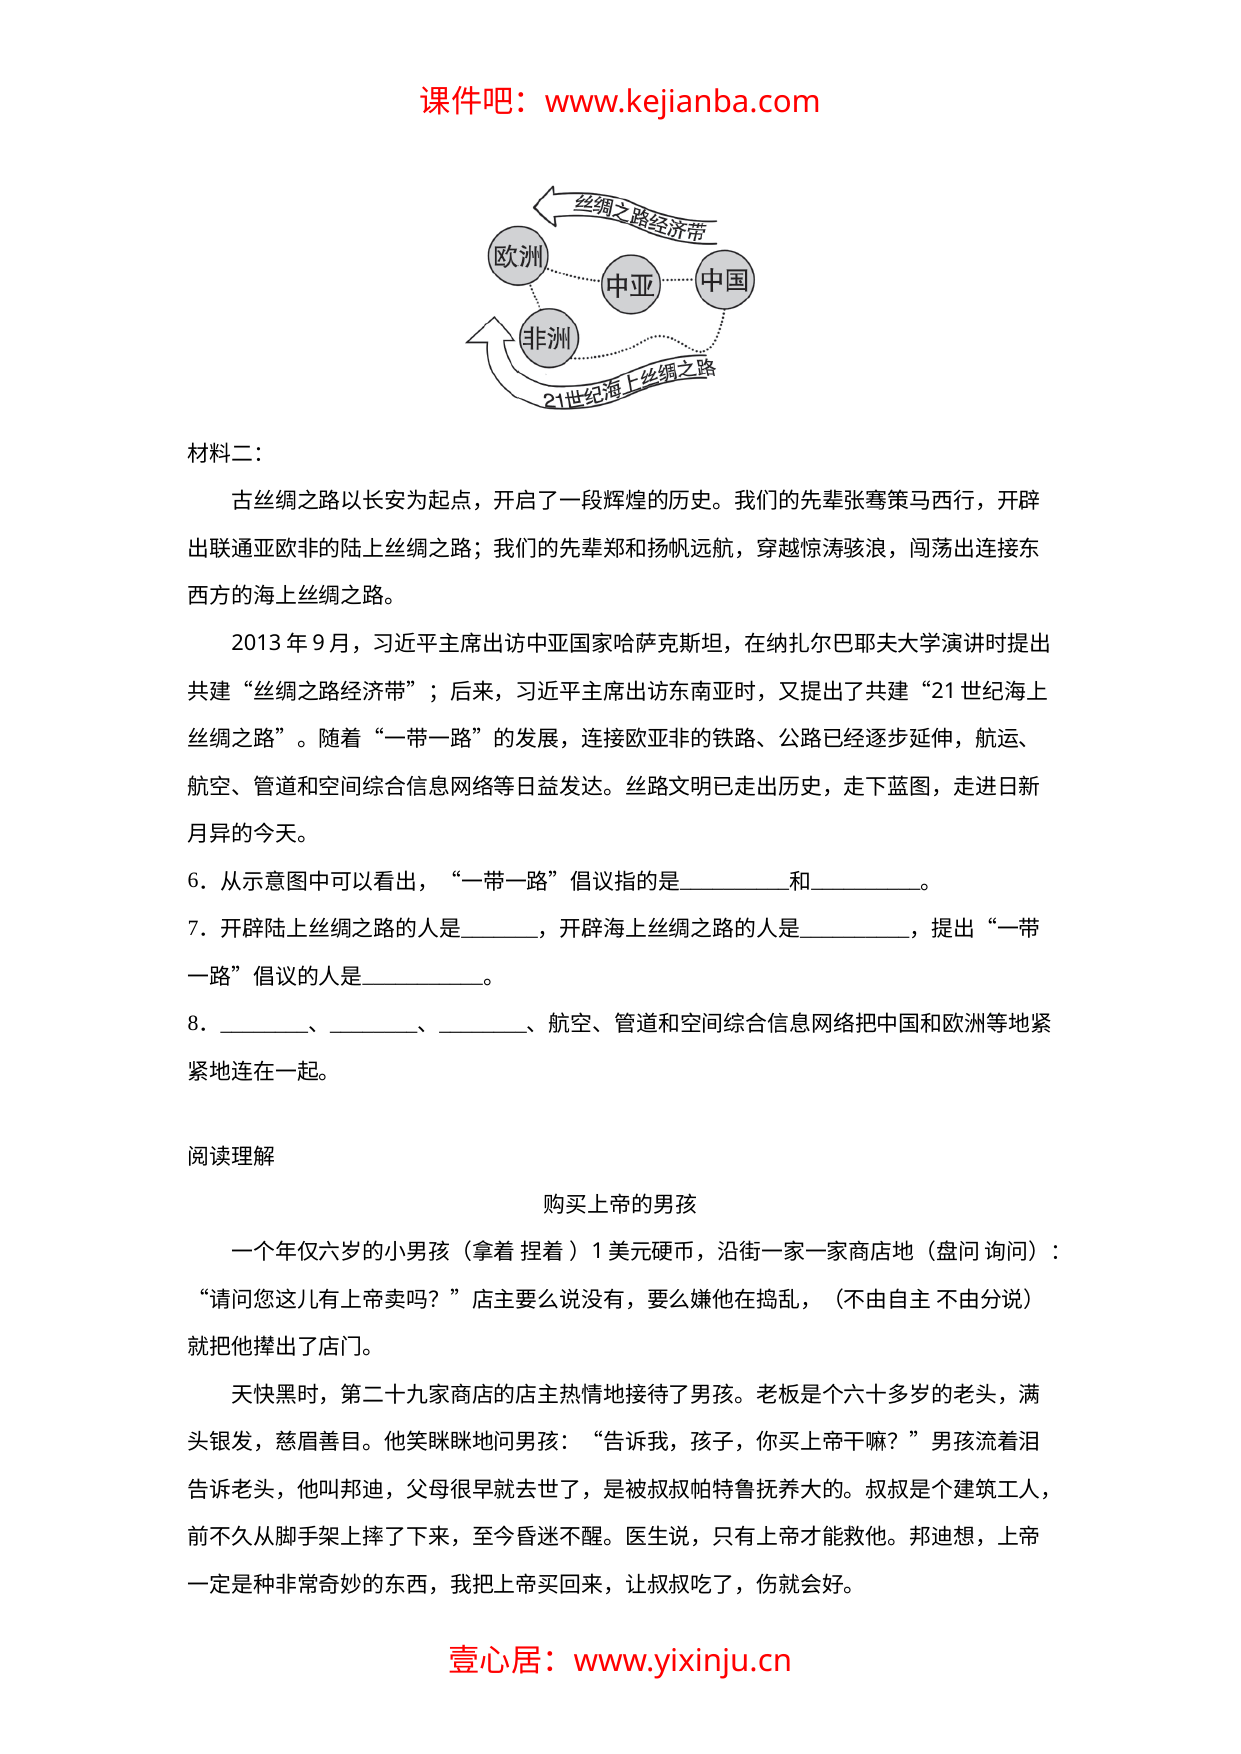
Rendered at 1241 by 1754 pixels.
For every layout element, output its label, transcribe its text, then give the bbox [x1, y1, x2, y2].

text 阅读理解 [187, 1139, 1053, 1171]
text 材料二： [187, 436, 1053, 468]
text 古丝绸之路以长安为起点，开启了一段辉煌的历史。我们的先辈张骞策马西行，开辟出联通亚欧非的陆上丝绸之路；我们的先辈郑和扬帆远航，穿越惊涛骇浪，闯荡出连接东西方的海上丝绸之路。 [187, 483, 1053, 610]
text 购买上帝的男孩 [187, 1187, 1053, 1218]
text 8．________、________、________、航空、管道和空间综合信息网络把中国和欧洲等地紧紧地连在一起。 [187, 1006, 1053, 1085]
picture [457, 150, 783, 424]
text 6．从示意图中可以看出，“一带一路”倡议指的是__________和__________。 [187, 864, 1053, 895]
text 2013年9月，习近平主席出访中亚国家哈萨克斯坦，在纳扎尔巴耶夫大学演讲时提出共建“丝绸之路经济带”；后来，习近平主席出访东南亚时，又提出了共建“21世纪海上丝绸之路”。随着“一带一路”的发展，连接欧亚非的铁路、公路已经逐步延伸，航运、航空、管道和空间综合信息网络等日益发达。丝路文明已走出历史，走下蓝图，走进日新月异的今天。 [187, 626, 1053, 848]
text 天快黑时，第二十九家商店的店主热情地接待了男孩。老板是个六十多岁的老头，满头银发，慈眉善目。他笑眯眯地问男孩：“告诉我，孩子，你买上帝干嘛？”男孩流着泪告诉老头，他叫邦迪，父母很早就去世了，是被叔叔帕特鲁抚养大的。叔叔是个建筑工人，前不久从脚手架上摔了下来，至今昏迷不醒。医生说，只有上帝才能救他。邦迪想，上帝一定是种非常奇妙的东西，我把上帝买回来，让叔叔吃了，伤就会好。 [187, 1377, 1053, 1598]
text 一个年仅六岁的小男孩（拿着 捏着 ）1美元硬币，沿街一家一家商店地（盘问 询问）：“请问您这儿有上帝卖吗？”店主要么说没有，要么嫌他在捣乱，（不由自主 不由分说）就把他撵出了店门。 [187, 1234, 1053, 1361]
text 7．开辟陆上丝绸之路的人是_______，开辟海上丝绸之路的人是__________，提出“一带一路”倡议的人是___________。 [187, 911, 1053, 990]
